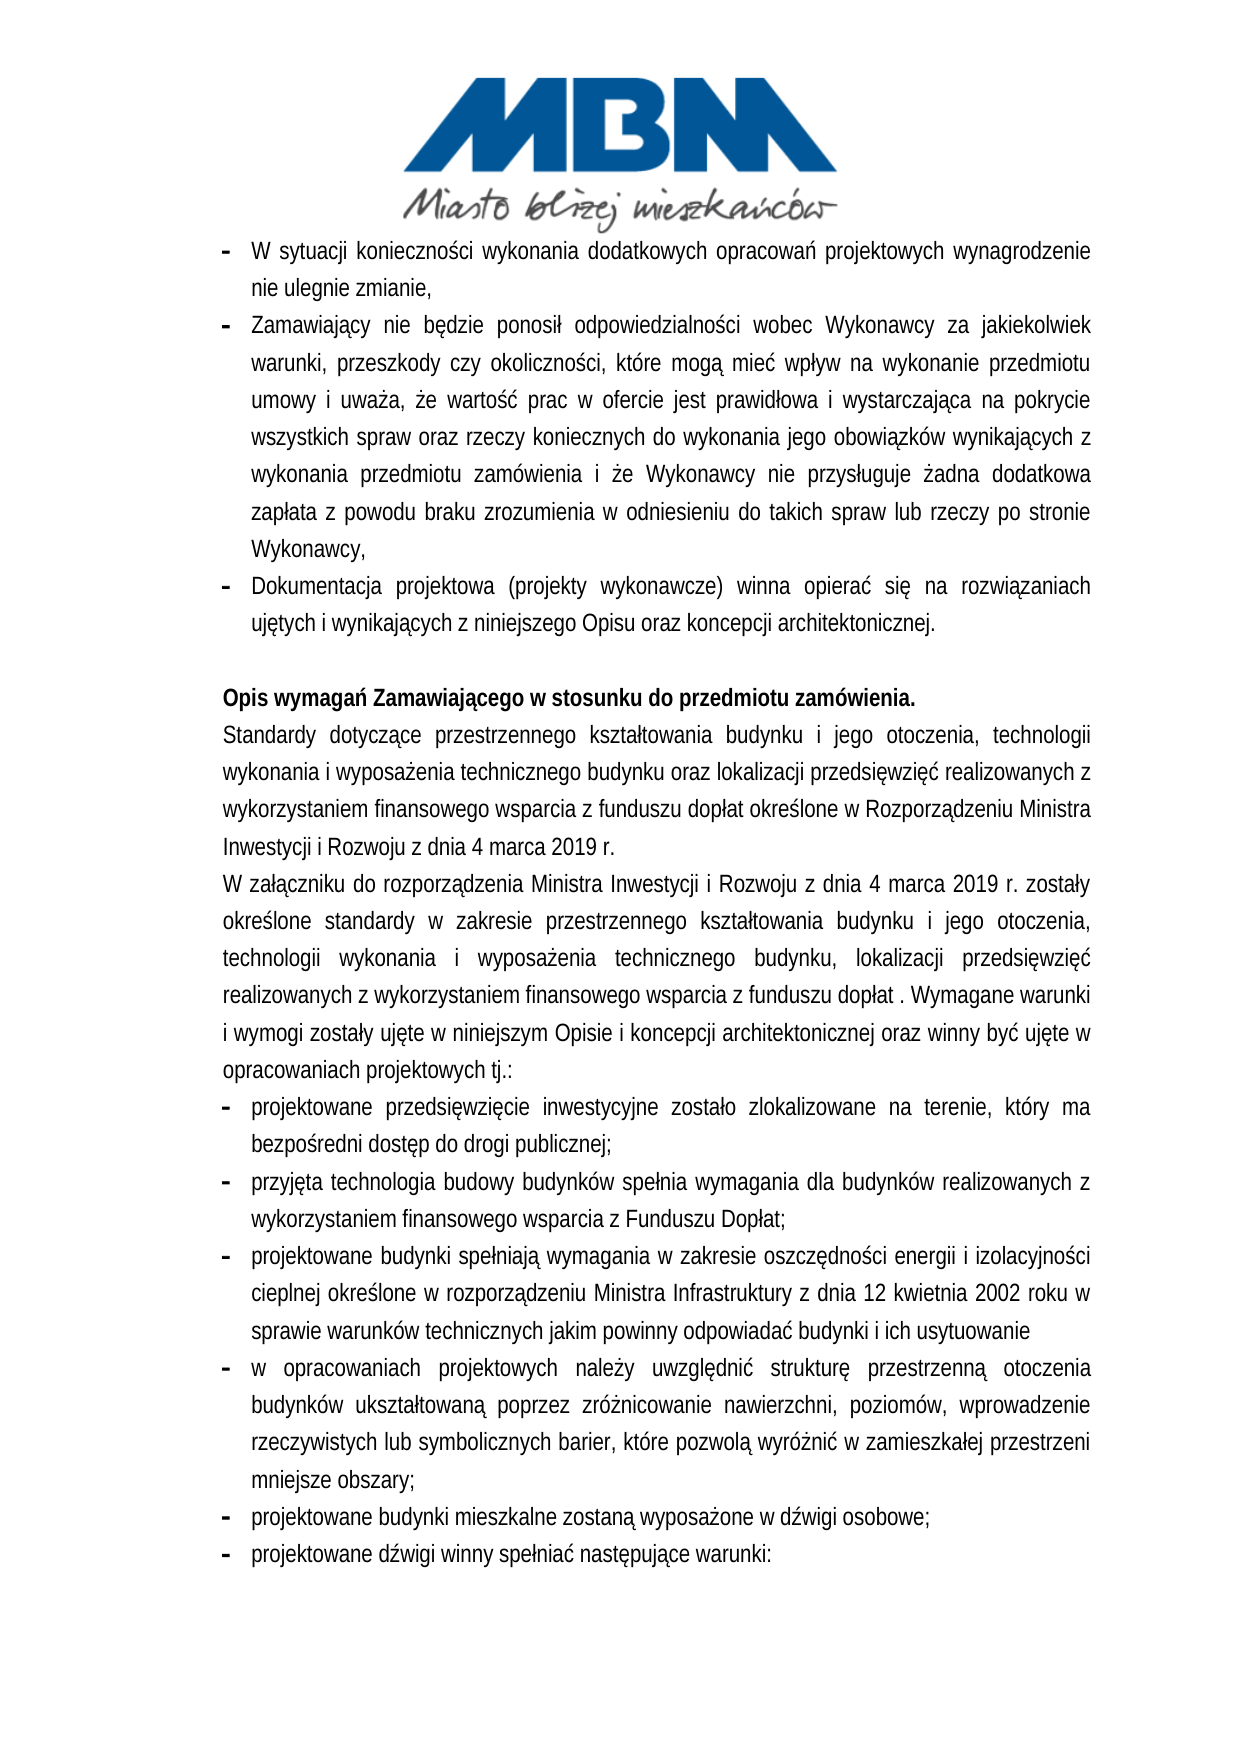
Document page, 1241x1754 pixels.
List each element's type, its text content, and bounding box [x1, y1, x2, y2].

list w opracowaniach projektowych należy uwzględnić strukturę przestrzenną otoczenia budynków ukształtowaną poprzez zróżnicowanie nawierzchni, poziomów, wprowadzenie rzeczywistych lub symbolicznych barier, które pozwolą wyróżnić w zamieszkałej przestrzeni mniejsze obszary; [221, 1353, 1093, 1493]
picture [395, 73, 845, 236]
list W załączniku do rozporządzenia Ministra Inwestycji i Rozwoju z dnia 4 marca 2019 r. zostały określone standardy w zakresie przestrzennego kształtowania budynku i jego otoczenia, technologii wykonania i wyposażenia technicznego budynku, lokalizacji przedsięwzięć realizowanych z wykorzystaniem finansowego wsparcia z funduszu dopłat . Wymagane warunki i wymogi zostały ujęte w niniejszym Opisie i koncepcji architektonicznej oraz winny być ujęte w opracowaniach projektowych tj.: [223, 869, 1093, 1083]
list projektowane budynki mieszkalne zostaną wyposażone w dźwigi osobowe; [221, 1502, 1093, 1531]
list Dokumentacja projektowa (projekty wykonawcze) winna opierać się na rozwiązaniach ujętych i wynikających z niniejszego Opisu oraz koncepcji architektonicznej. [221, 571, 1093, 637]
list Standardy dotyczące przestrzennego kształtowania budynku i jego otoczenia, technologii wykonania i wyposażenia technicznego budynku oraz lokalizacji przedsięwzięć realizowanych z wykorzystaniem finansowego wsparcia z funduszu dopłat określone w Rozporządzeniu Ministra Inwestycji i Rozwoju z dnia 4 marca 2019 r. [223, 720, 1093, 860]
list projektowane przedsięwzięcie inwestycyjne zostało zlokalizowane na terenie, który ma bezpośredni dostęp do drogi publicznej; [221, 1092, 1093, 1158]
list Zamawiający nie będzie ponosił odpowiedzialności wobec Wykonawcy za jakiekolwiek warunki, przeszkody czy okoliczności, które mogą mieć wpływ na wykonanie przedmiotu umowy i uważa, że wartość prac w ofercie jest prawidłowa i wystarczająca na pokrycie wszystkich spraw oraz rzeczy koniecznych do wykonania jego obowiązków wynikających z wykonania przedmiotu zamówienia i że Wykonawcy nie przysługuje żadna dodatkowa zapłata z powodu braku zrozumienia w odniesieniu do takich spraw lub rzeczy po stronie Wykonawcy, [221, 311, 1093, 562]
list projektowane budynki spełniają wymagania w zakresie oszczędności energii i izolacyjności cieplnej określone w rozporządzeniu Ministra Infrastruktury z dnia 12 kwietnia 2002 roku w sprawie warunków technicznych jakim powinny odpowiadać budynki i ich usytuowanie [221, 1241, 1093, 1344]
list W sytuacji konieczności wykonania dodatkowych opracowań projektowych wynagrodzenie nie ulegnie zmianie, [221, 236, 1093, 302]
list przyjęta technologia budowy budynków spełnia wymagania dla budynków realizowanych z wykorzystaniem finansowego wsparcia z Funduszu Dopłat; [221, 1166, 1093, 1232]
list Opis wymagań Zamawiającego w stosunku do przedmiotu zamówienia. [223, 683, 1093, 711]
list projektowane dźwigi winny spełniać następujące warunki: [221, 1539, 1093, 1568]
